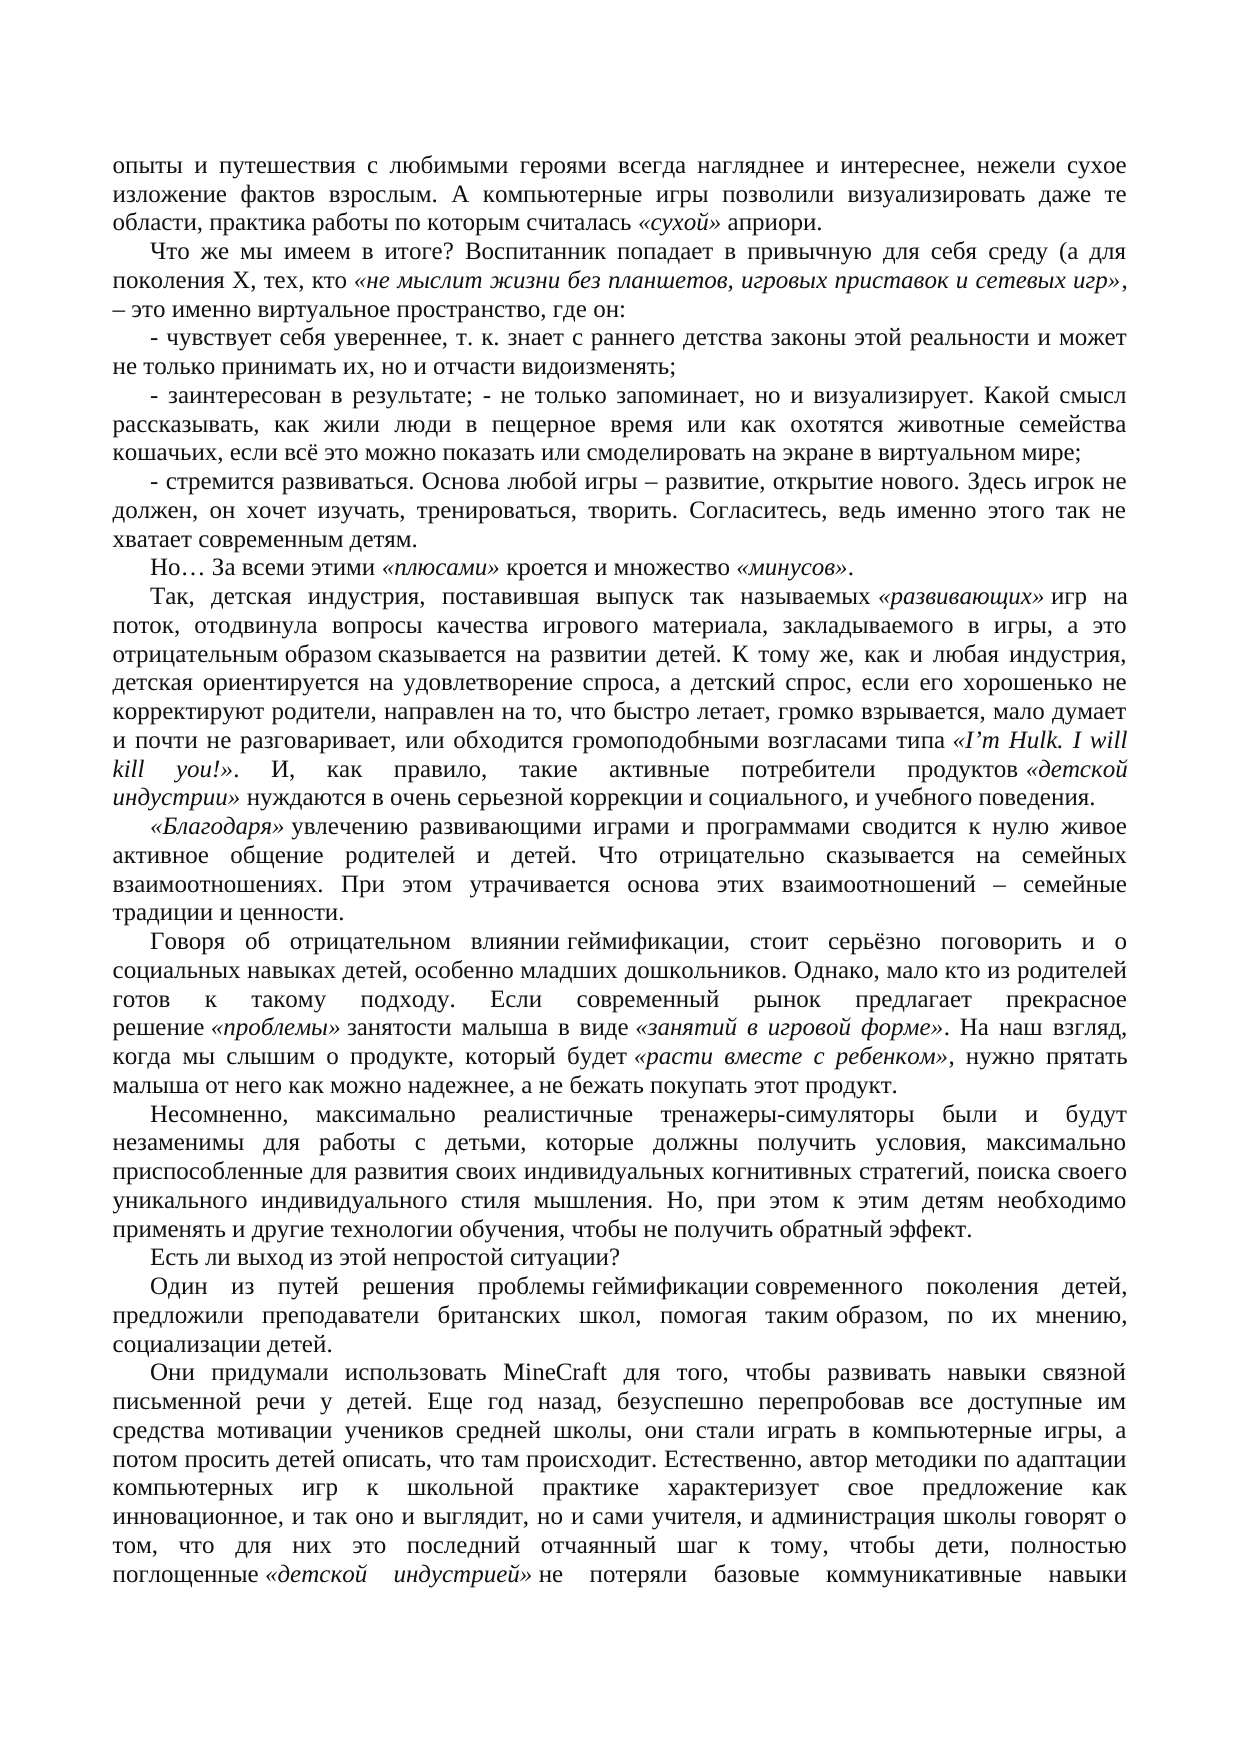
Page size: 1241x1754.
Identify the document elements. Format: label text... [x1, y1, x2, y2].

text - чувствует себя увереннее, т. к. знает с раннего детства законы этой реальности и может не только принимать их, но и отчасти видоизменять; [112, 322, 1128, 380]
text Но… За всеми этими «плюсами» кроется и множество «минусов». [112, 552, 1128, 581]
text Есть ли выход из этой непростой ситуации? [112, 1242, 1128, 1271]
text - заинтересован в результате; - не только запоминает, но и визуализирует. Какой смысл рассказывать, как жили люди в пещерное время или как охотятся животные семейства кошачьих, если всё это можно показать или смоделировать на экране в виртуальном мире; [112, 380, 1128, 466]
text - стремится развиваться. Основа любой игры – развитие, открытие нового. Здесь игрок не должен, он хочет изучать, тренироваться, творить. Согласитесь, ведь именно этого так не хватает современным детям. [112, 466, 1128, 552]
text Так, детская индустрия, поставившая выпуск так называемых «развивающих» игр на поток, отодвинула вопросы качества игрового материала, закладываемого в игры, а это отрицательным образом сказывается на развитии детей. К тому же, как и любая индустрия, детская ориентируется на удовлетворение спроса, а детский спрос, если его хорошенько не корректируют родители, направлен на то, что быстро летает, громко взрывается, мало думает и почти не разговаривает, или обходится громоподобными возгласами типа «I’m Hulk. I will kill you!». И, как правило, такие активные потребители продуктов «детской индустрии» нуждаются в очень серьезной коррекции и социального, и учебного поведения. [112, 581, 1128, 811]
text Несомненно, максимально реалистичные тренажеры-симуляторы были и будут незаменимы для работы с детьми, которые должны получить условия, максимально приспособленные для развития своих индивидуальных когнитивных стратегий, поиска своего уникального индивидуального стиля мышления. Но, при этом к этим детям необходимо применять и другие технологии обучения, чтобы не получить обратный эффект. [112, 1099, 1128, 1242]
text Один из путей решения проблемы геймификации современного поколения детей, предложили преподаватели британских школ, помогая таким образом, по их мнению, социализации детей. [112, 1271, 1128, 1357]
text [112, 150, 1128, 236]
text Что же мы имеем в итоге? Воспитанник попадает в привычную для себя среду (а для поколения Х, тех, кто «не мыслит жизни без планшетов, игровых приставок и сетевых игр», – это именно виртуальное пространство, где он: [112, 236, 1128, 322]
text Говоря об отрицательном влиянии геймификации, стоит серьёзно поговорить и о социальных навыках детей, особенно младших дошкольников. Однако, мало кто из родителей готов к такому подходу. Если современный рынок предлагает прекрасное решение «проблемы» занятости малыша в виде «занятий в игровой форме». На наш взгляд, когда мы слышим о продукте, который будет «расти вместе с ребенком», нужно прятать малыша от него как можно надежнее, а не бежать покупать этот продукт. [112, 926, 1128, 1099]
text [112, 1357, 1128, 1587]
text «Благодаря» увлечению развивающими играми и программами сводится к нулю живое активное общение родителей и детей. Что отрицательно сказывается на семейных взаимоотношениях. При этом утрачивается основа этих взаимоотношений – семейные традиции и ценности. [112, 811, 1128, 926]
